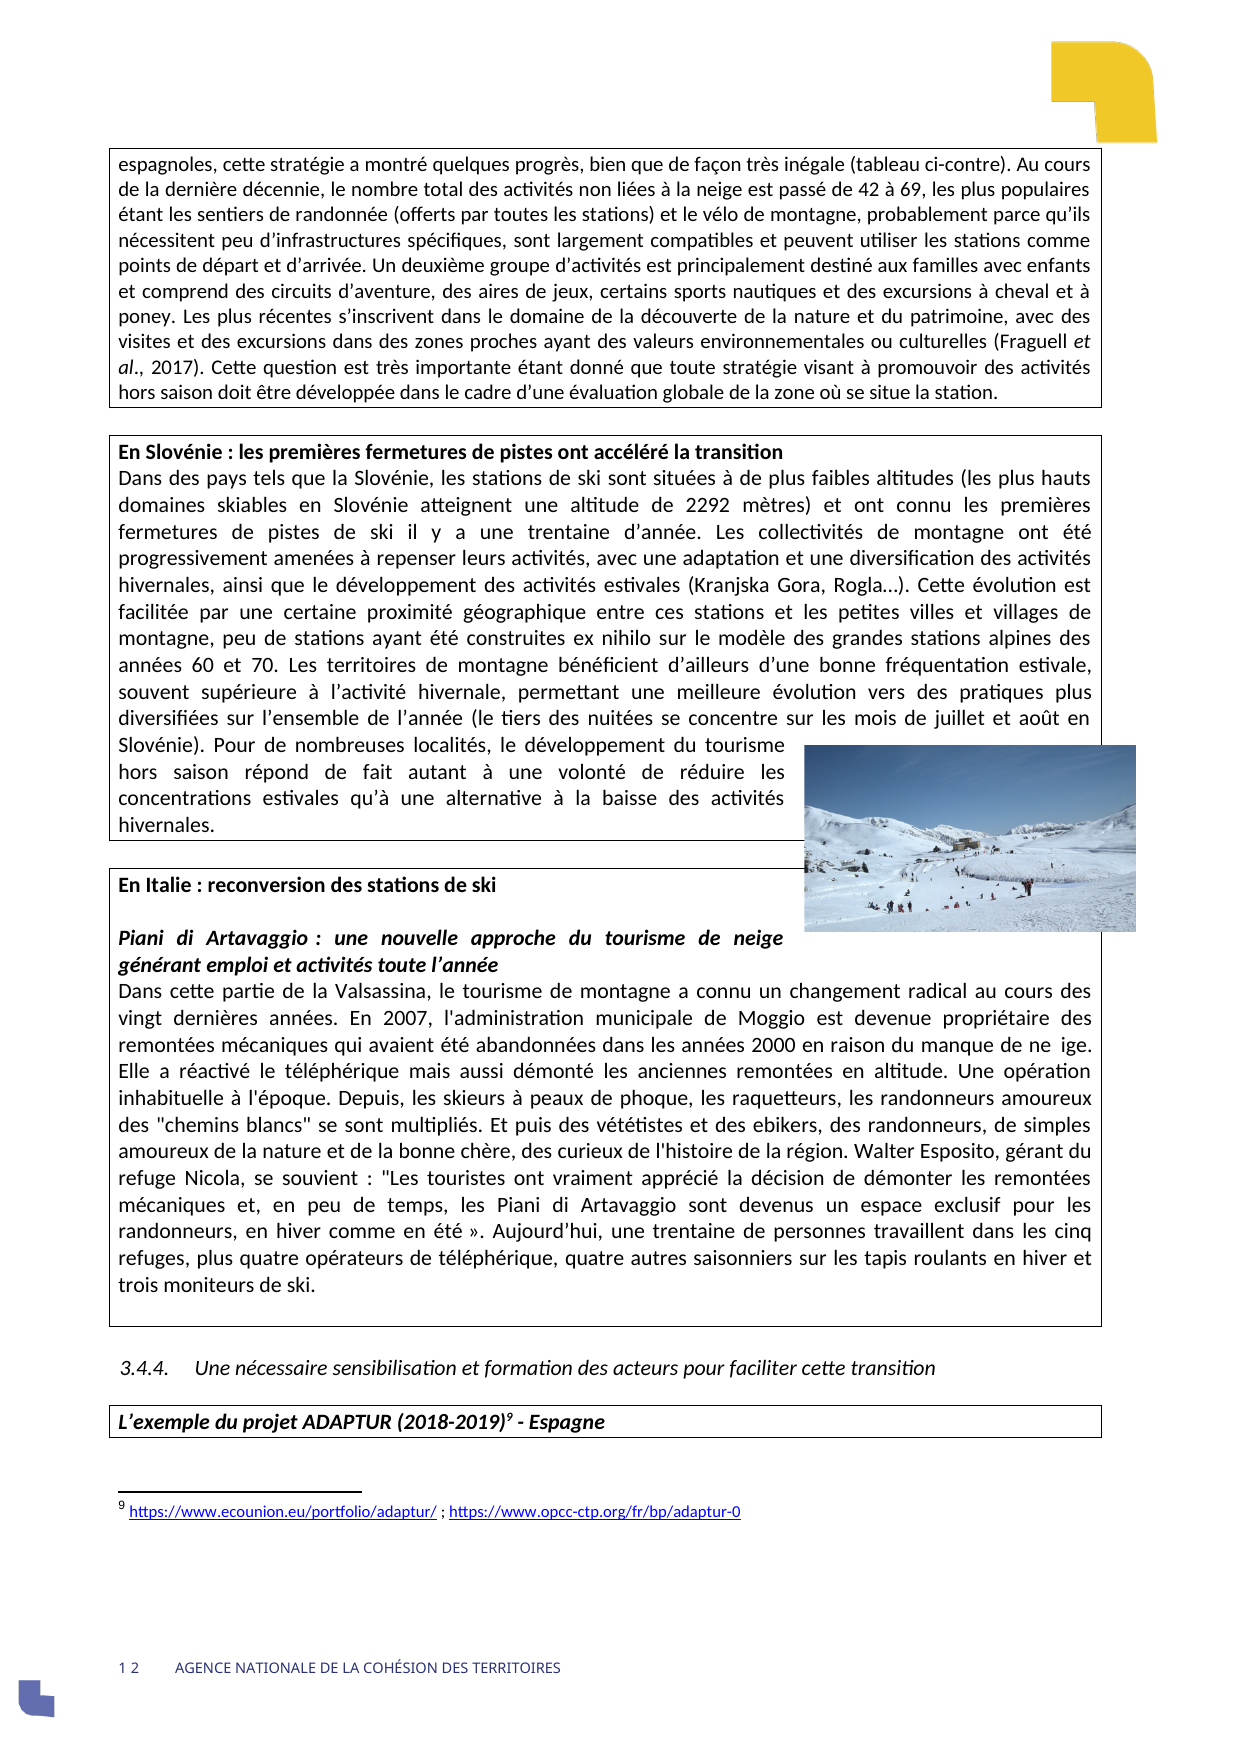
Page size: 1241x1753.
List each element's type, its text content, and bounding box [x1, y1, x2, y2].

text Dans des pays tels que la Slovénie, les stations de ski sont situées à de plus faibles altitudes (les plus hauts domaines skiables en Slovénie atteignent une altitude de 2292 mètres) et ont connu les premières fermetures de pistes de ski il y a une trentaine d’année. Les collectivités de montagne ont été progressivement amenées à repenser leurs activités, avec une adaptation et une diversification des activités hivernales, ainsi que le développement des activités estivales (Kranjska Gora, Rogla…). Cette évolution est facilitée par une certaine proximité géographique entre ces stations et les petites villes et villages de montagne, peu de stations ayant été construites ex nihilo sur le modèle des grandes stations alpines des années 60 et 70. Les territoires de montagne bénéficient d’ailleurs d’une bonne fréquentation estivale, souvent supérieure à l’activité hivernale, permettant une meilleure évolution vers des pratiques plus diversifiées sur l’ensemble de l’année (le tiers des nuitées se concentre sur les mois de juillet et août en Slovénie). Pour de nombreuses localités, le développement du tourisme hors saison répond de fait autant à une volonté de réduire les concentrations estivales qu’à une alternative à la baisse des activités hivernales. [110, 461, 1101, 840]
list Une nécessaire sensibilisation et formation des acteurs pour faciliter cette transition [119, 1354, 1092, 1381]
text L’exemple du projet ADAPTUR (2018-2019) - Espagne [110, 1406, 1101, 1437]
picture [804, 745, 1136, 932]
text Dans cette partie de la Valsassina, le tourisme de montagne a connu un changement radical au cours des vingt dernières années. En 2007, l'administration municipale de Moggio est devenue propriétaire des remontées mécaniques qui avaient été abandonnées dans les années 2000 en raison du manque de ne ige. Elle a réactivé le téléphérique mais aussi démonté les anciennes remontées en altitude. Une opération inhabituelle à l'époque. Depuis, les skieurs à peaux de phoque, les raquetteurs, les randonneurs amoureux des "chemins blancs" se sont multipliés. Et puis des vététistes et des ebikers, des randonneurs, de simples amoureux de la nature et de la bonne chère, des curieux de l'histoire de la région. Walter Esposito, gérant du refuge Nicola, se souvient : "Les touristes ont vraiment apprécié la décision de démonter les remontées mécaniques et, en peu de temps, les Piani di Artavaggio sont devenus un espace exclusif pour les randonneurs, en hiver comme en été ». Aujourd’hui, une trentaine de personnes travaillent dans les cinq refuges, plus quatre opérateurs de téléphérique, quatre autres saisonniers sur les tapis roulants en hiver et trois moniteurs de ski. [118, 977, 1092, 1297]
text Piani di Artavaggio : une nouvelle approche du tourisme de neige générant emploi et activités toute l’année [118, 924, 1092, 977]
text En Slovénie : les premières fermetures de pistes ont accéléré la transition [110, 436, 1101, 461]
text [110, 149, 1101, 407]
text En Italie : reconversion des stations de ski [110, 869, 804, 897]
picture [7, 1671, 64, 1726]
picture [1031, 29, 1180, 158]
